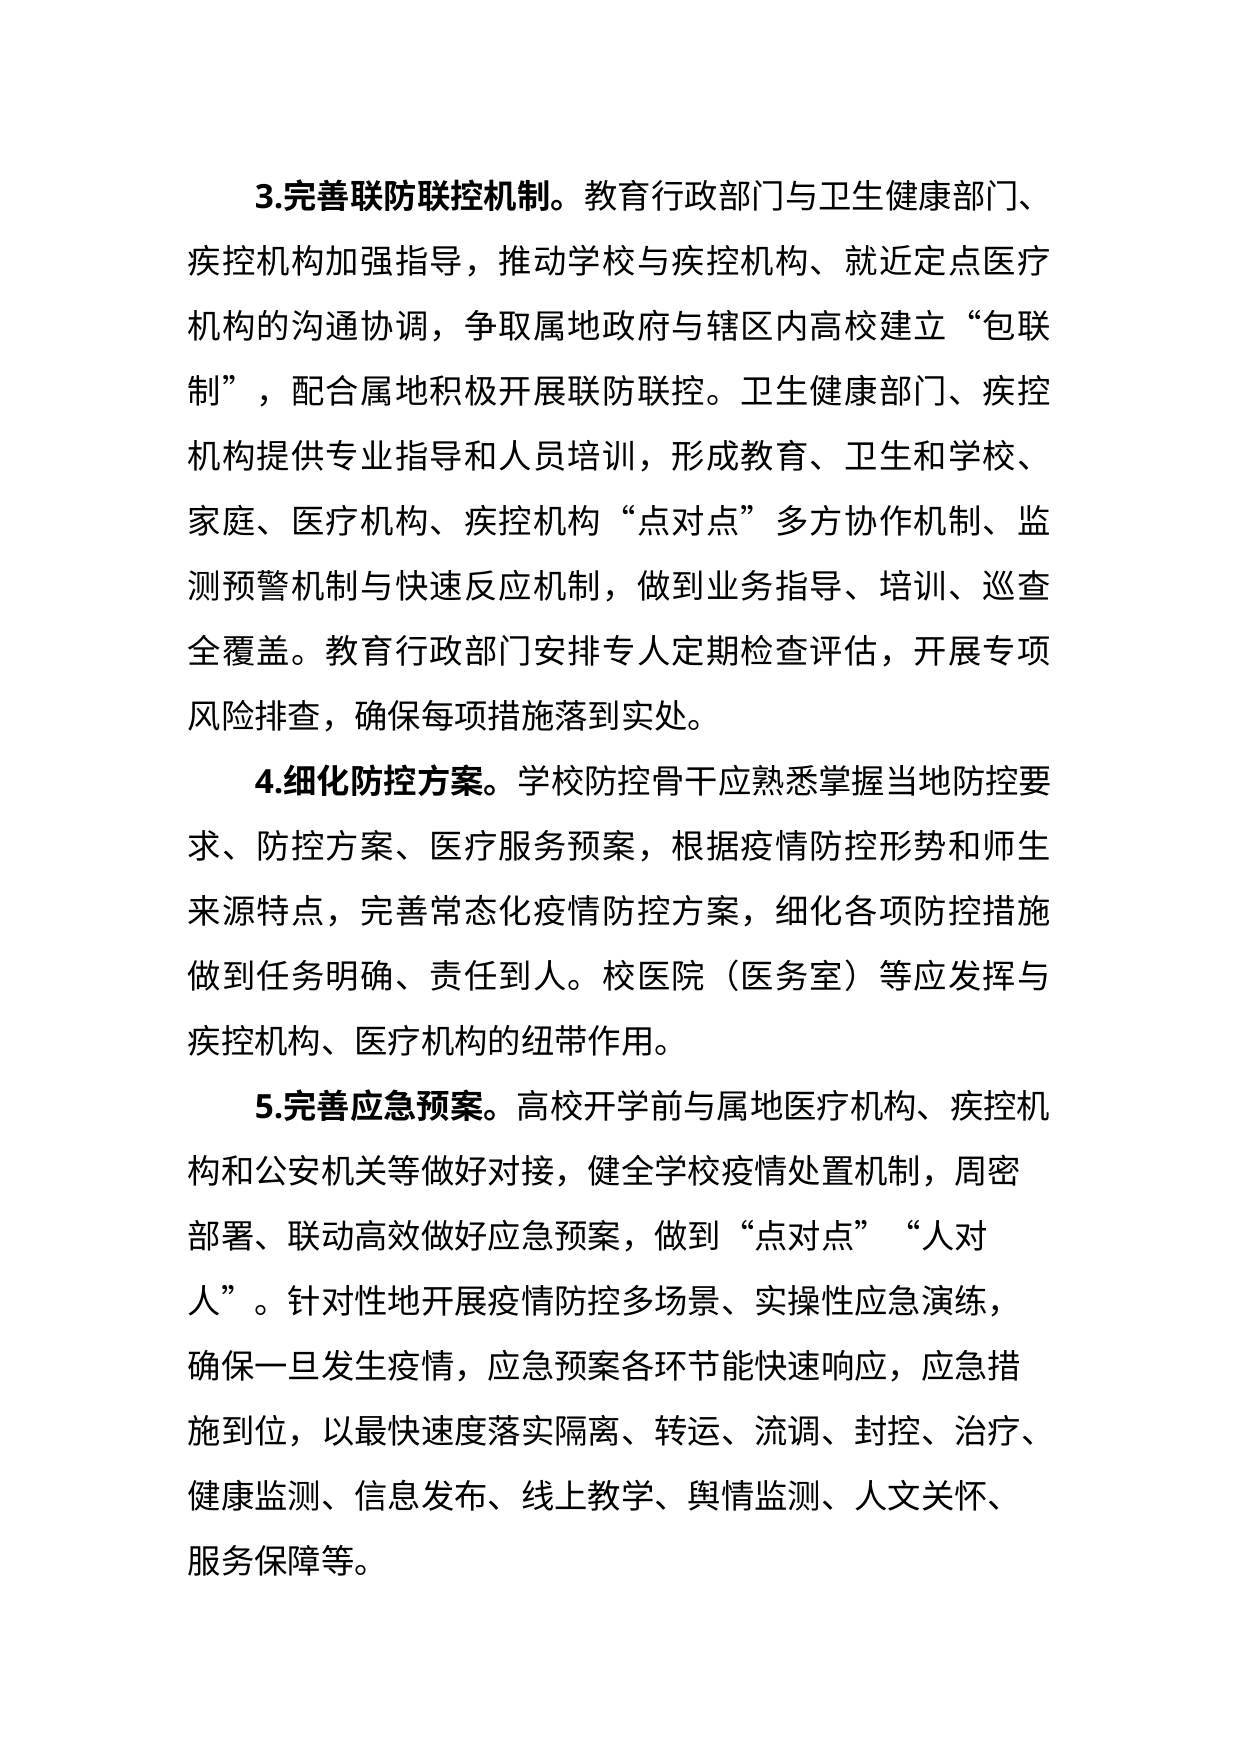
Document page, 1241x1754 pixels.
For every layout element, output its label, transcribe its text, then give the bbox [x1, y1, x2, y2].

text 3.完善联防联控机制。教育行政部门与卫生健康部门、疾控机构加强指导，推动学校与疾控机构、就近定点医疗机构的沟通协调，争取属地政府与辖区内高校建立“包联制”，配合属地积极开展联防联控。卫生健康部门、疾控机构提供专业指导和人员培训，形成教育、卫生和学校、家庭、医疗机构、疾控机构“点对点”多方协作机制、监测预警机制与快速反应机制，做到业务指导、培训、巡查全覆盖。教育行政部门安排专人定期检查评估，开展专项风险排查，确保每项措施落到实处。 [187, 162, 1053, 747]
text 5.完善应急预案。高校开学前与属地医疗机构、疾控机构和公安机关等做好对接，健全学校疫情处置机制，周密部署、联动高效做好应急预案，做到“点对点”“人对人”。针对性地开展疫情防控多场景、实操性应急演练，确保一旦发生疫情，应急预案各环节能快速响应，应急措施到位，以最快速度落实隔离、转运、流调、封控、治疗、健康监测、信息发布、线上教学、舆情监测、人文关怀、服务保障等。 [187, 1072, 1053, 1592]
text 4.细化防控方案。学校防控骨干应熟悉掌握当地防控要求、防控方案、医疗服务预案，根据疫情防控形势和师生来源特点，完善常态化疫情防控方案，细化各项防控措施，做到任务明确、责任到人。校医院（医务室）等应发挥与疾控机构、医疗机构的纽带作用。 [187, 747, 1053, 1072]
